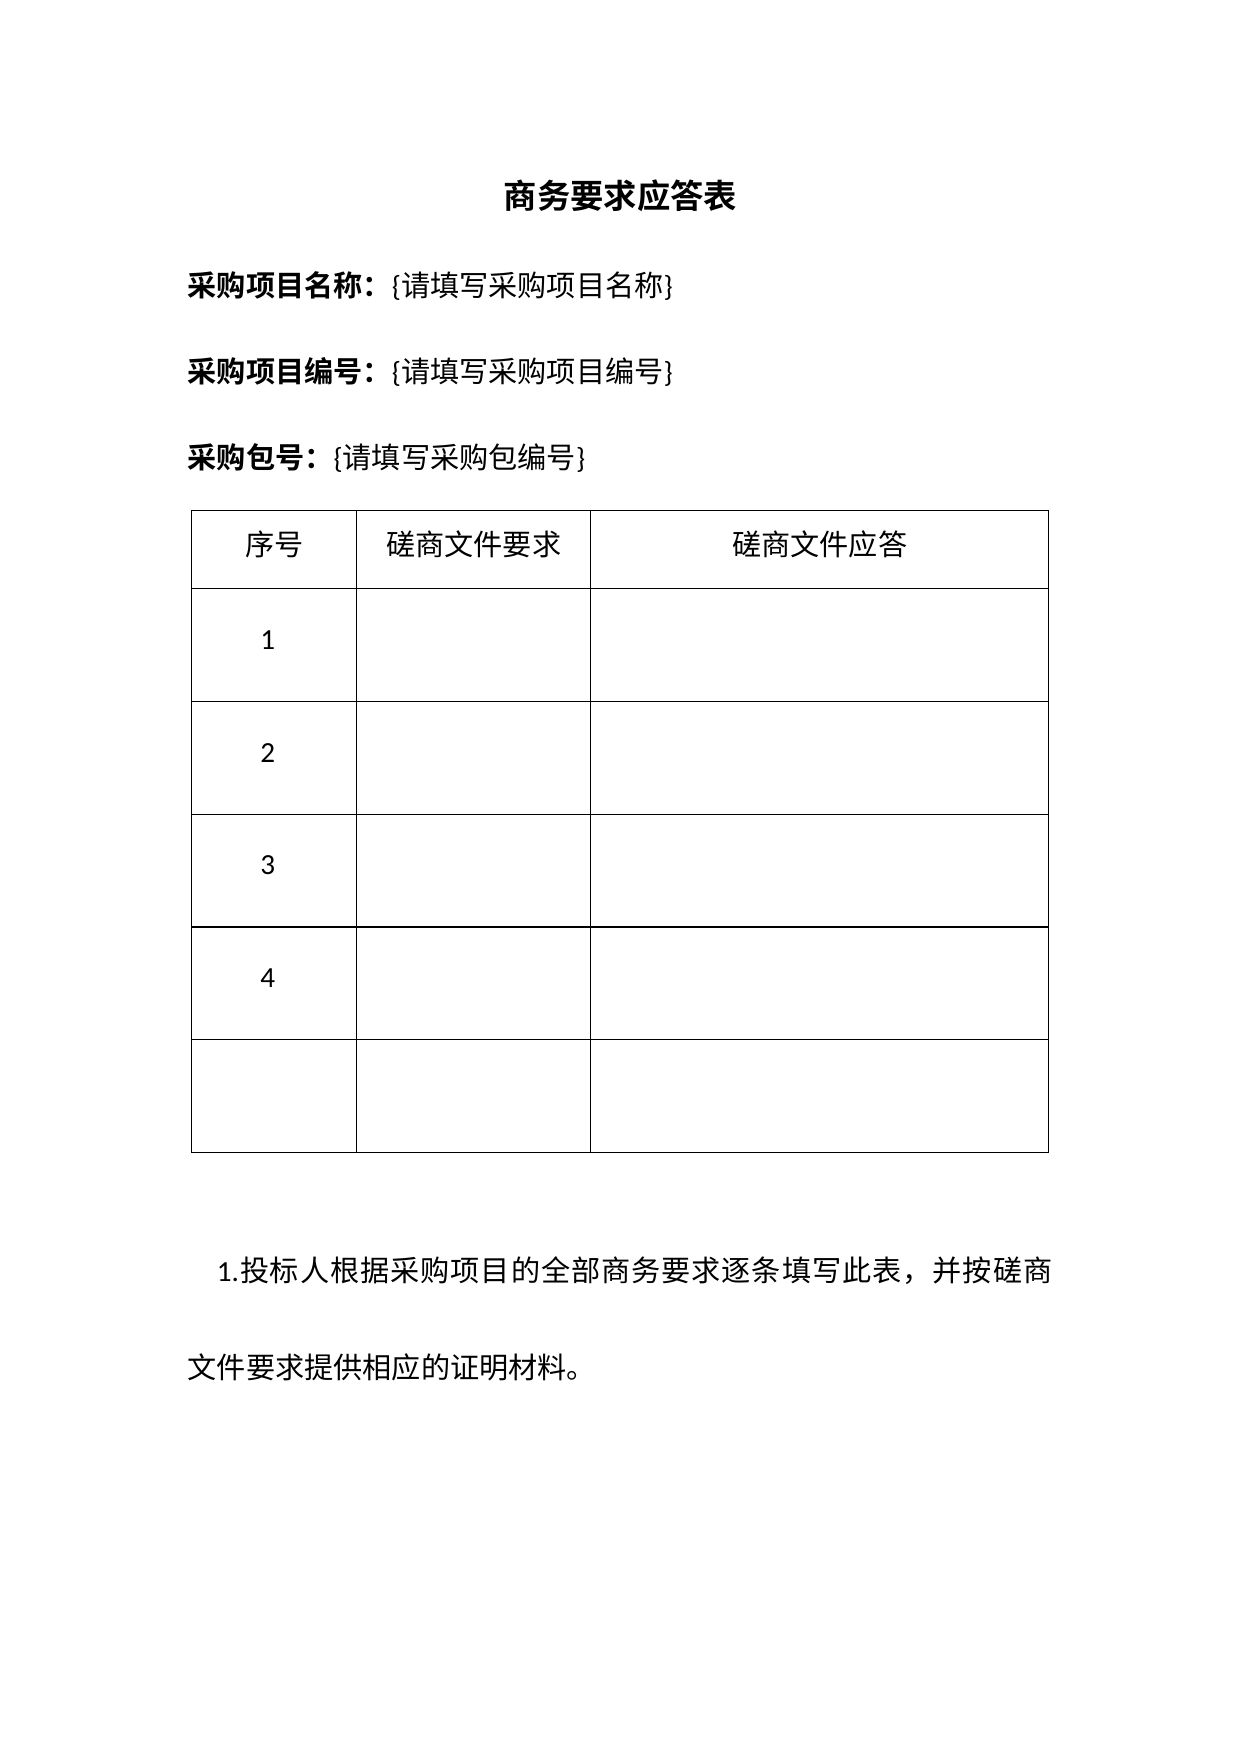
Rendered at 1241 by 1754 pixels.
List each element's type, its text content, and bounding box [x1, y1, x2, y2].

table_cell [591, 589, 1048, 701]
table_cell 1 [192, 589, 356, 701]
subtitle 商务要求应答表 [187, 162, 1053, 227]
table_cell [357, 702, 590, 814]
table_cell 2 [192, 702, 356, 814]
table_cell [591, 702, 1048, 814]
table_cell 3 [192, 815, 356, 926]
table_cell [357, 1040, 590, 1152]
table_cell [357, 589, 590, 701]
table_header 磋商文件要求 [357, 511, 590, 588]
table_cell [591, 928, 1048, 1039]
text 1.投标人根据采购项目的全部商务要求逐条填写此表，并按磋商文件要求提供相应的证明材料。 [187, 1236, 1053, 1398]
table_header 磋商文件应答 [591, 511, 1048, 588]
table_cell [357, 928, 590, 1039]
table_header 序号 [192, 511, 356, 588]
text 采购包号：{请填写采购包编号} [187, 423, 1053, 488]
table_cell [591, 815, 1048, 926]
table_cell 4 [192, 928, 356, 1039]
text 采购项目名称：{请填写采购项目名称} [187, 251, 1053, 316]
table_cell [357, 815, 590, 926]
text 采购项目编号：{请填写采购项目编号} [187, 337, 1053, 402]
table_cell [591, 1040, 1048, 1152]
table_cell [192, 1040, 356, 1152]
